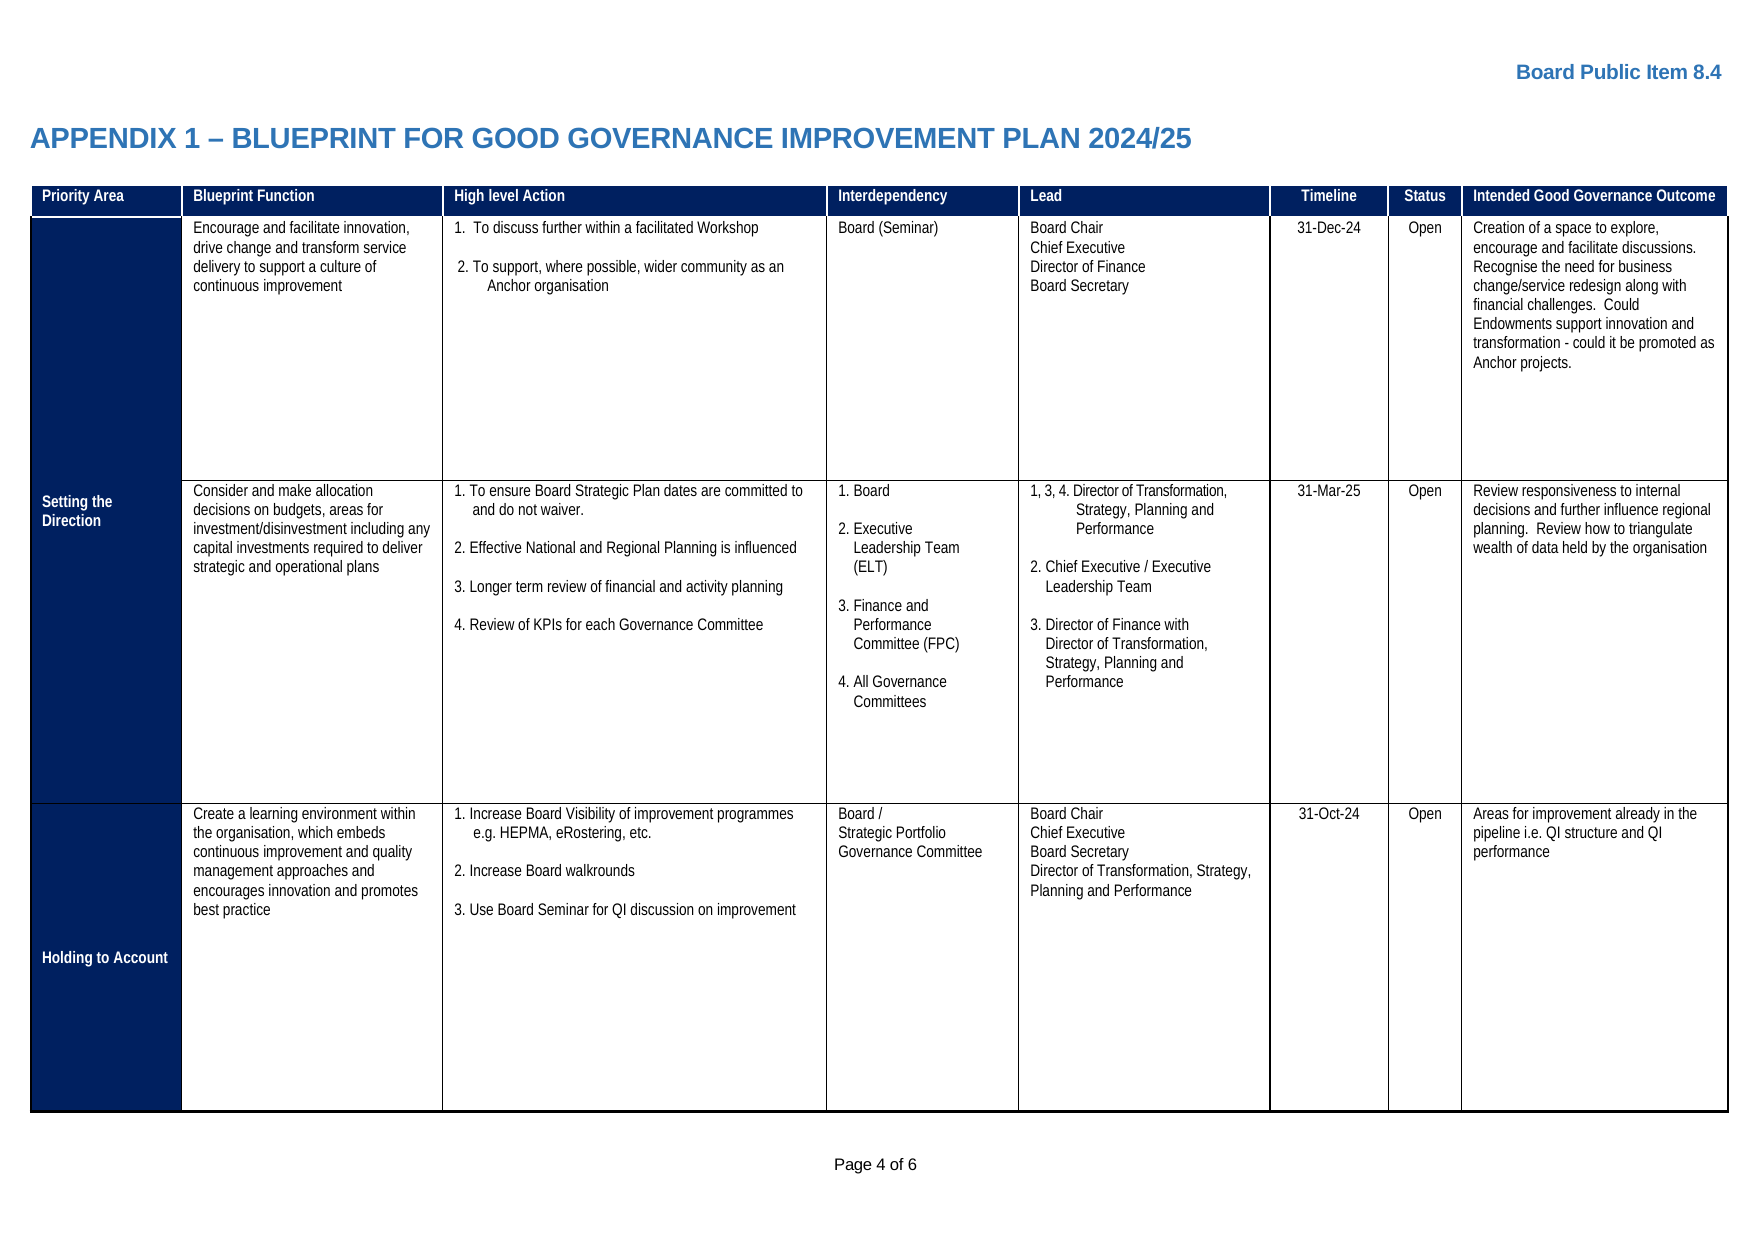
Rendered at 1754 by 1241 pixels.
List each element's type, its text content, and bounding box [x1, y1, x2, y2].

table_cell 31-Mar-25 [1271, 481, 1388, 803]
table_cell 1. Board 2. Executive Leadership Team (ELT) 3. Finance and Performance Committee (FPC) 4. All Governance Committees [827, 481, 1018, 803]
table_cell Board / Strategic Portfolio Governance Committee [827, 804, 1018, 1110]
table_cell Review responsiveness to internal decisions and further influence regional planning. Review how to triangulate wealth of data held by the organisation [1462, 481, 1727, 803]
table_cell Create a learning environment within the organisation, which embeds continuous improvement and quality management approaches and encourages innovation and promotes best practice [182, 804, 442, 1110]
table_header Timeline [1271, 186, 1387, 216]
table_cell Creation of a space to explore, encourage and facilitate discussions. Recognise the need for business change/service redesign along with financial challenges. Could Endowments support innovation and transformation - could it be promoted as Anchor projects. [1462, 218, 1727, 479]
table_header Interdependency [828, 186, 1018, 216]
table_cell 1. To ensure Board Strategic Plan dates are committed to and do not waiver. 2. Effective National and Regional Planning is influenced 3. Longer term review of financial and activity planning 4. Review of KPIs for each Governance Committee [443, 481, 826, 803]
table_cell 31-Dec-24 [1271, 218, 1388, 479]
table_cell 1. Increase Board Visibility of improvement programmes e.g. HEPMA, eRostering, etc. 2. Increase Board walkrounds 3. Use Board Seminar for QI discussion on improvement [443, 804, 826, 1110]
table_cell Open [1389, 804, 1461, 1110]
table_cell 1, 3, 4. Director of Transformation, Strategy, Planning and Performance 2. Chief Executive / Executive Leadership Team 3. Director of Finance with Director of Transformation, Strategy, Planning and Performance [1019, 481, 1269, 803]
table_cell Board Chair Chief Executive Director of Finance Board Secretary [1019, 218, 1269, 479]
table_cell Board (Seminar) [827, 218, 1018, 479]
table_header Priority Area [32, 186, 181, 216]
table_cell Open [1389, 218, 1461, 479]
table_header Blueprint Function [183, 186, 442, 216]
table_cell Setting the Direction [32, 218, 181, 803]
table_header High level Action [444, 186, 826, 216]
subtitle APPENDIX 1 – BLUEPRINT FOR GOOD GOVERNANCE IMPROVEMENT PLAN 2024/25 [29, 121, 1721, 155]
table_header Lead [1020, 186, 1269, 216]
table_cell Holding to Account [32, 804, 181, 1110]
table_cell Areas for improvement already in the pipeline i.e. QI structure and QI performance [1462, 804, 1727, 1110]
table_cell Consider and make allocation decisions on budgets, areas for investment/disinvestment including any capital investments required to deliver strategic and operational plans [182, 481, 442, 803]
table_cell Open [1389, 481, 1461, 803]
table_cell Encourage and facilitate innovation, drive change and transform service delivery to support a culture of continuous improvement [182, 218, 442, 479]
table_header Intended Good Governance Outcome [1463, 186, 1727, 216]
table_cell Board Chair Chief Executive Board Secretary Director of Transformation, Strategy, Planning and Performance [1019, 804, 1269, 1110]
table_cell 31-Oct-24 [1271, 804, 1388, 1110]
table_cell 1. To discuss further within a facilitated Workshop 2. To support, where possible, wider community as an Anchor organisation [443, 218, 826, 479]
table_header Status [1389, 186, 1461, 216]
